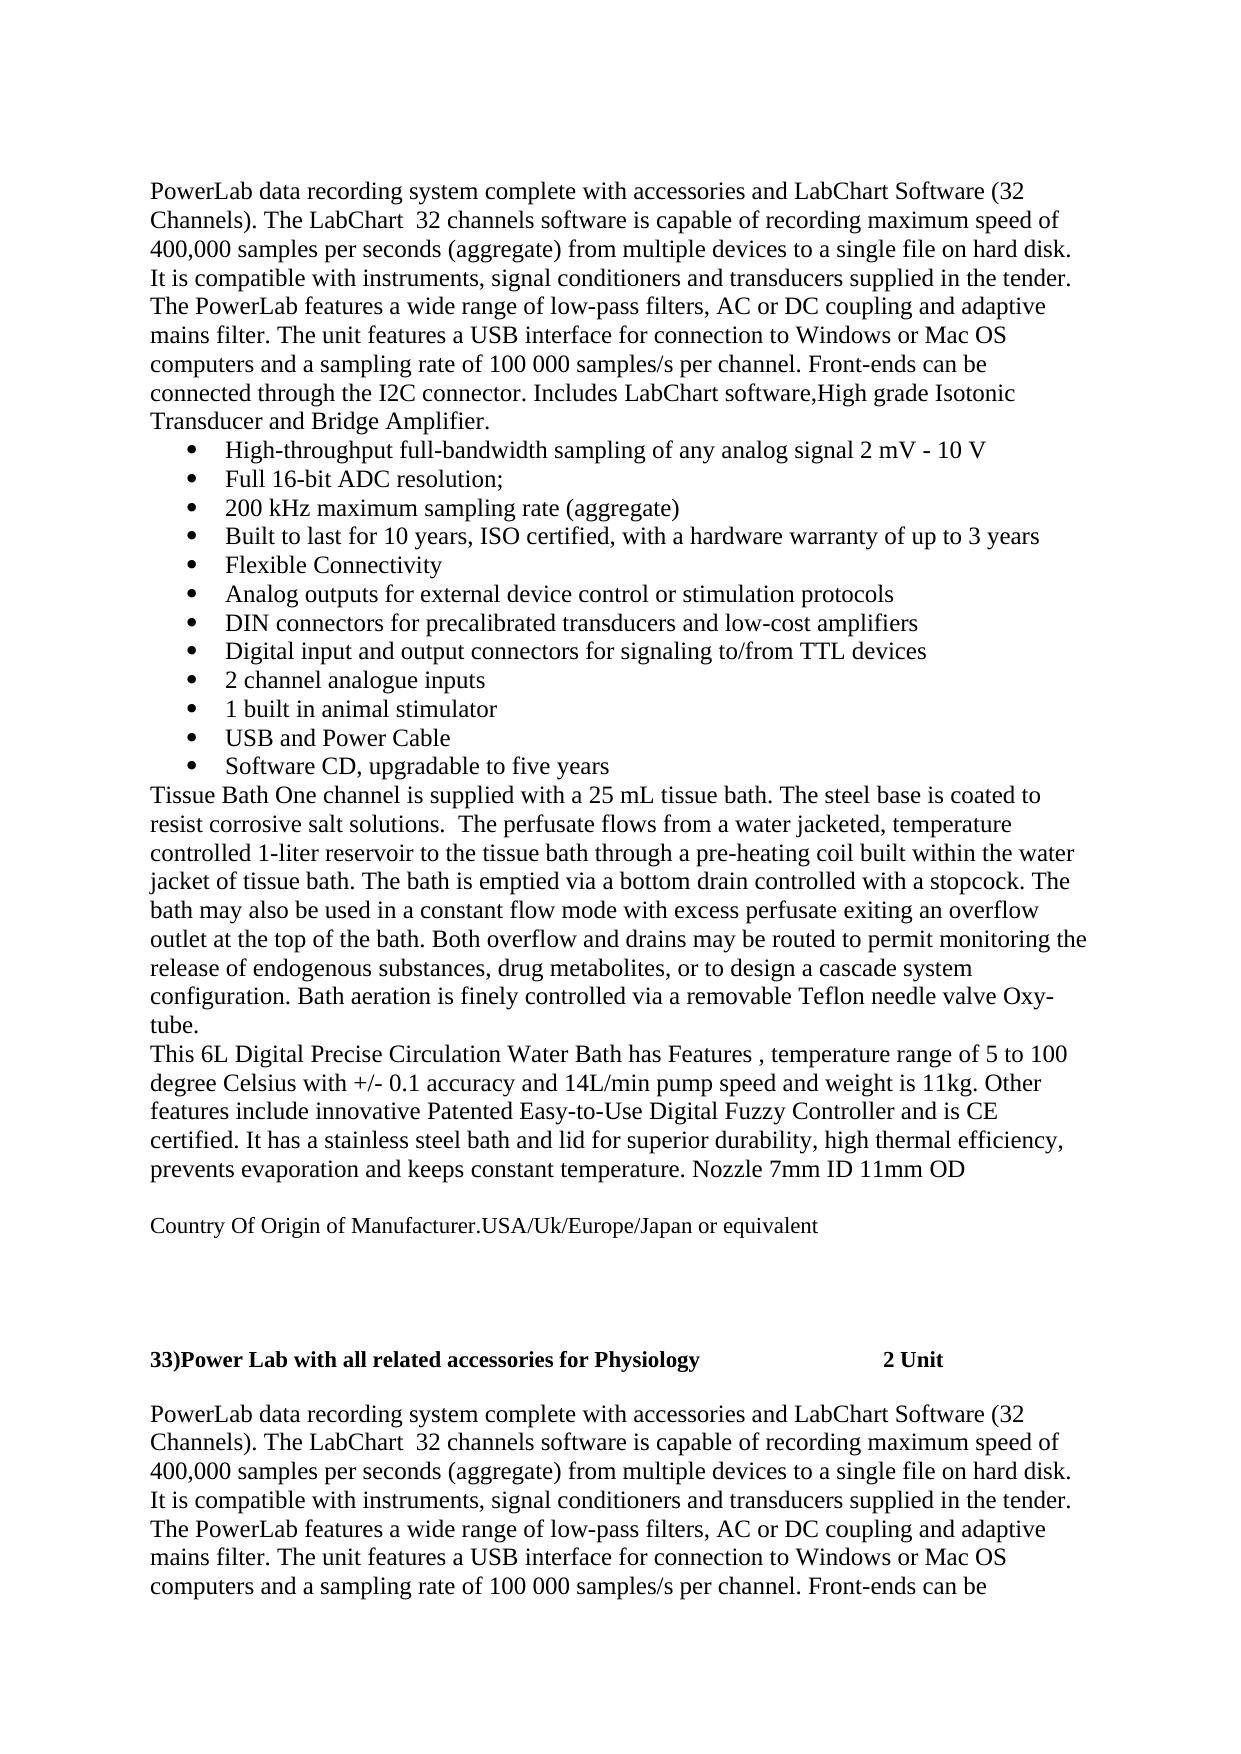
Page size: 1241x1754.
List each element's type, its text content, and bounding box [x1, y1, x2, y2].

list 1 built in animal stimulator [187, 694, 1090, 723]
list 200 kHz maximum sampling rate (aggregate) [187, 493, 1090, 521]
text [150, 1399, 1090, 1600]
list Analog outputs for external device control or stimulation protocols [187, 579, 1090, 608]
list Built to last for 10 years, ISO certified, with a hardware warranty of up to 3 years [187, 521, 1090, 550]
subtitle Country Of Origin of Manufacturer.USA/Uk/Europe/Japan or equivalent [150, 1212, 1090, 1238]
list Digital input and output connectors for signaling to/from TTL devices [187, 636, 1090, 665]
list DIN connectors for precalibrated transducers and low-cost amplifiers [187, 608, 1090, 636]
text This 6L Digital Precise Circulation Water Bath has Features , temperature range of 5 to 100 degree Celsius with +/- 0.1 accuracy and 14L/min pump speed and weight is 11kg. Other features include innovative Patented Easy-to-Use Digital Fuzzy Controller and is CE certified. It has a stainless steel bath and lid for superior durability, high thermal efficiency, prevents evaporation and keeps constant temperature. Nozzle 7mm ID 11mm OD [150, 1039, 1090, 1183]
list Software CD, upgradable to five years [187, 751, 1090, 780]
list USB and Power Cable [187, 723, 1090, 751]
list Full 16-bit ADC resolution; [187, 464, 1090, 493]
list High-throughput full-bandwidth sampling of any analog signal 2 mV - 10 V [187, 435, 1090, 464]
text Tissue Bath One channel is supplied with a 25 mL tissue bath. The steel base is coated to resist corrosive salt solutions. The perfusate flows from a water jacketed, temperature controlled 1-liter reservoir to the tissue bath through a pre-heating coil built within the water jacket of tissue bath. The bath is emptied via a bottom drain controlled with a stopcock. The bath may also be used in a constant flow mode with excess perfusate exiting an overflow outlet at the top of the bath. Both overflow and drains may be routed to permit monitoring the release of endogenous substances, drug metabolites, or to design a cascade system configuration. Bath aeration is finely controlled via a removable Teflon needle valve Oxy-tube. [150, 780, 1090, 1039]
text 33)Power Lab with all related accessories for Physiology 2 Unit [150, 1346, 1090, 1372]
list Flexible Connectivity [187, 550, 1090, 579]
list 2 channel analogue inputs [187, 665, 1090, 694]
